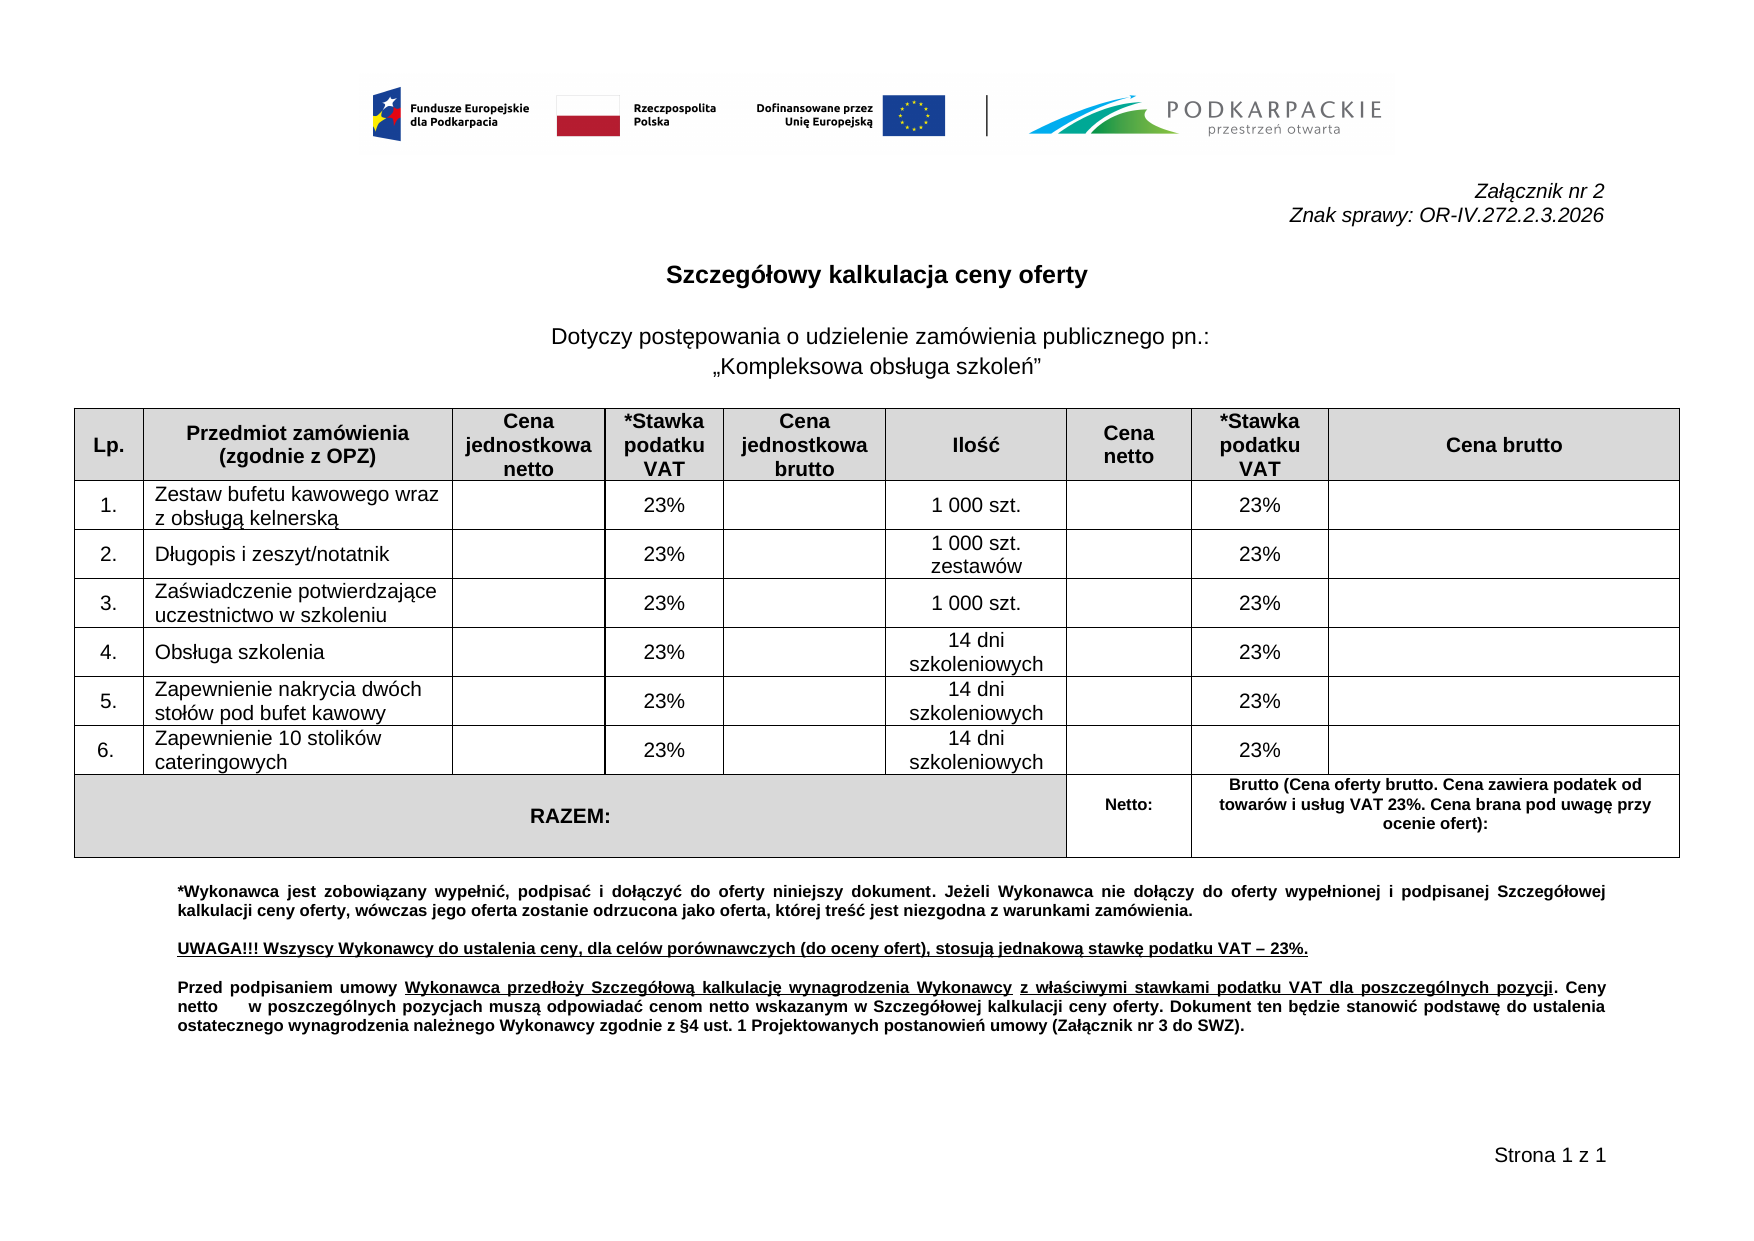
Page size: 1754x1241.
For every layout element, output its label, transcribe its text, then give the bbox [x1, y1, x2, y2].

table_cell 14 dni szkoleniowych [886, 677, 1066, 725]
table_cell [453, 628, 604, 676]
table_cell 6. [75, 726, 143, 774]
table_header *Stawka podatku VAT [1192, 409, 1328, 480]
text *Wykonawca jest zobowiązany wypełnić, podpisać i dołączyć do oferty niniejszy dokument. Jeżeli Wykonawca nie dołączy do oferty wypełnionej i podpisanej Szczegółowej kalkulacji ceny oferty, wówczas jego oferta zostanie odrzucona jako oferta, której treść jest niezgodna z warunkami zamówienia. [177, 882, 1606, 920]
table_cell 2. [75, 530, 143, 578]
table_cell [1329, 628, 1679, 676]
table_cell [1329, 726, 1679, 774]
table_cell [1067, 530, 1191, 578]
table_cell 1 000 szt. [886, 481, 1066, 529]
text UWAGA!!! Wszyscy Wykonawcy do ustalenia ceny, dla celów porównawczych (do oceny ofert), stosują jednakową stawkę podatku VAT – 23%. [177, 939, 1606, 958]
table_cell [1329, 530, 1679, 578]
table_cell 3. [75, 579, 143, 627]
table_cell [1329, 677, 1679, 725]
table_cell [453, 530, 604, 578]
table_cell Zaświadczenie potwierdzające uczestnictwo w szkoleniu [144, 579, 452, 627]
text Przed podpisaniem umowy Wykonawca przedłoży Szczegółową kalkulację wynagrodzenia Wykonawcy z właściwymi stawkami podatku VAT dla poszczególnych pozycji. Ceny netto w poszczególnych pozycjach muszą odpowiadać cenom netto wskazanym w Szczegółowej kalkulacji ceny oferty. Dokument ten będzie stanowić podstawę do ustalenia ostatecznego wynagrodzenia należnego Wykonawcy zgodnie z §4 ust. 1 Projektowanych postanowień umowy (Załącznik nr 3 do SWZ). [177, 977, 1606, 1035]
table_cell 4. [75, 628, 143, 676]
table_header Przedmiot zamówienia (zgodnie z OPZ) [144, 409, 452, 480]
table_cell [1067, 579, 1191, 627]
table_cell [453, 579, 604, 627]
table_cell 23% [606, 628, 723, 676]
table_cell 23% [606, 579, 723, 627]
table_header Cena jednostkowa brutto [724, 409, 885, 480]
text „Kompleksowa obsługa szkoleń” [148, 353, 1606, 379]
table_cell [724, 481, 885, 529]
text Dotyczy postępowania o udzielenie zamówienia publicznego pn.: [148, 323, 1606, 349]
table_cell 23% [1192, 481, 1328, 529]
table_cell [1067, 628, 1191, 676]
table_header Cena netto [1067, 409, 1191, 480]
text Szczegółowy kalkulacja ceny oferty [148, 260, 1606, 288]
table_header Cena jednostkowa netto [453, 409, 604, 480]
table_cell [724, 677, 885, 725]
table_cell [453, 726, 604, 774]
table_cell 1 000 szt. [886, 579, 1066, 627]
table_header Lp. [75, 409, 143, 480]
table_cell [453, 677, 604, 725]
table_cell 23% [1192, 579, 1328, 627]
table_cell 23% [606, 481, 723, 529]
table_cell RAZEM: [75, 775, 1066, 857]
table_cell Zestaw bufetu kawowego wraz z obsługą kelnerską [144, 481, 452, 529]
table_cell [1067, 726, 1191, 774]
table_cell [1329, 481, 1679, 529]
table_cell 1. [75, 481, 143, 529]
table_cell [453, 481, 604, 529]
table_cell 5. [75, 677, 143, 725]
table_cell Zapewnienie 10 stolików cateringowych [144, 726, 452, 774]
picture [359, 73, 1395, 155]
table_cell 23% [606, 677, 723, 725]
table_cell 23% [1192, 530, 1328, 578]
table_cell Długopis i zeszyt/notatnik [144, 530, 452, 578]
table_header Ilość [886, 409, 1066, 480]
table_cell 23% [606, 530, 723, 578]
text Załącznik nr 2 [148, 179, 1606, 203]
table_cell 14 dni szkoleniowych [886, 726, 1066, 774]
table_cell Netto: [1067, 775, 1191, 857]
table_cell 23% [1192, 677, 1328, 725]
table_cell [724, 530, 885, 578]
table_cell 23% [606, 726, 723, 774]
table_cell 23% [1192, 628, 1328, 676]
table_header Cena brutto [1329, 409, 1679, 480]
table_cell [724, 628, 885, 676]
table_cell Brutto (Cena oferty brutto. Cena zawiera podatek od towarów i usług VAT 23%. Cena brana pod uwagę przy ocenie ofert): [1192, 775, 1679, 857]
table_cell 23% [1192, 726, 1328, 774]
table_cell Obsługa szkolenia [144, 628, 452, 676]
table_cell [1329, 579, 1679, 627]
table_cell 14 dni szkoleniowych [886, 628, 1066, 676]
table_header *Stawka podatku VAT [606, 409, 723, 480]
table_cell [1067, 677, 1191, 725]
table_cell Zapewnienie nakrycia dwóch stołów pod bufet kawowy [144, 677, 452, 725]
text Znak sprawy: OR-IV.272.2.3.2026 [148, 203, 1606, 227]
table_cell [724, 726, 885, 774]
table_cell 1 000 szt. zestawów [886, 530, 1066, 578]
table_cell [724, 579, 885, 627]
table_cell [1067, 481, 1191, 529]
